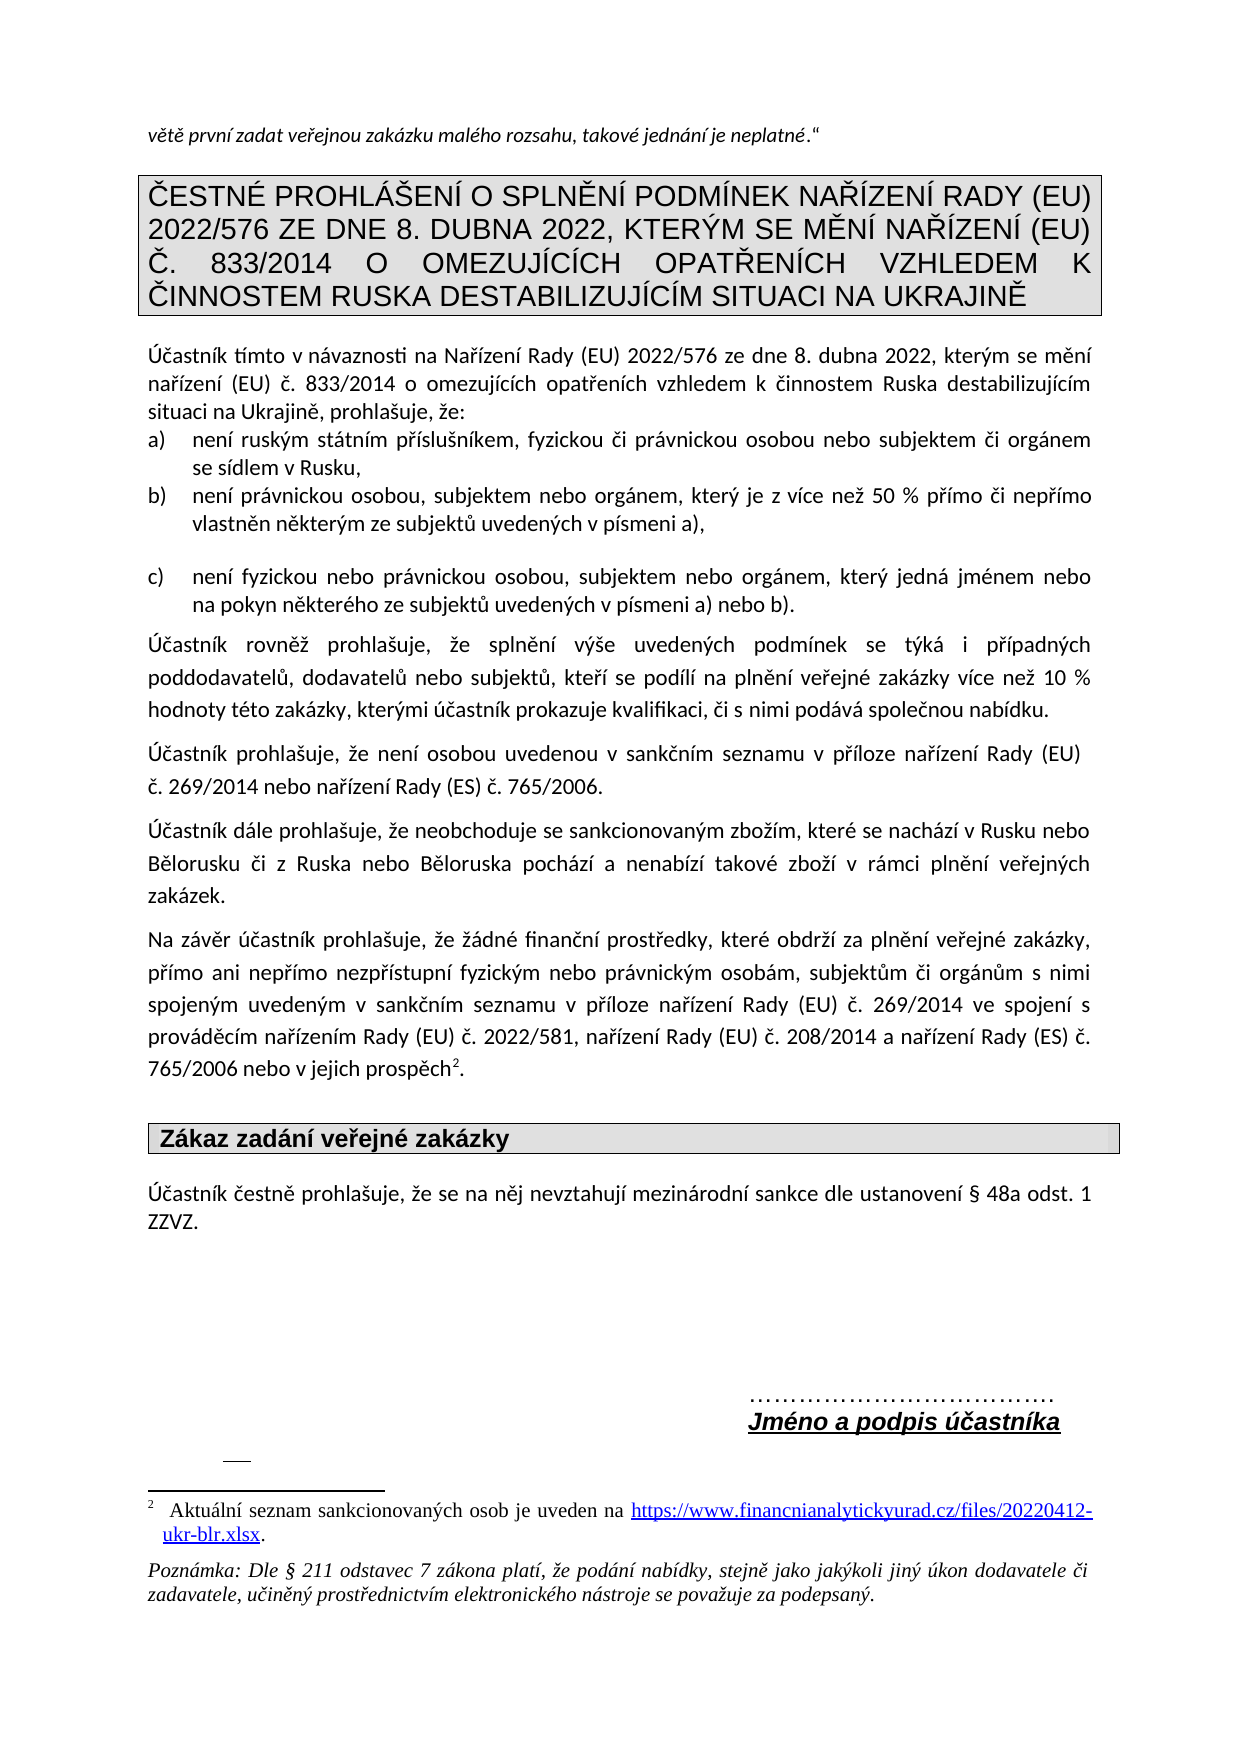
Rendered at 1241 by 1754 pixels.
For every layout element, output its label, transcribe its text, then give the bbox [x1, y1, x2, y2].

list není právnickou osobou, subjektem nebo orgánem, který je z více než 50 % přímo či nepřímo vlastněn některým ze subjektů uvedených v písmeni a), [148, 481, 1092, 537]
text Jméno a podpis účastníka [148, 1407, 1092, 1465]
list není ruským státním příslušníkem, fyzickou či právnickou osobou nebo subjektem či orgánem se sídlem v Rusku, [148, 425, 1092, 481]
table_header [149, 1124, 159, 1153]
text Na závěr účastník prohlašuje, že žádné finanční prostředky, které obdrží za plnění veřejné zakázky, přímo ani nepřímo nezpřístupní fyzickým nebo právnickým osobám, subjektům či orgánům s nimi spojeným uvedeným v sankčním seznamu v příloze nařízení Rady (EU) č. 269/2014 ve spojení s prováděcím nařízením Rady (EU) č. 2022/581, nařízení Rady (EU) č. 208/2014 a nařízení Rady (ES) č. 765/2006 nebo v jejich prospěch. [148, 926, 1092, 1082]
text ………………………………. [748, 1378, 1092, 1407]
list není fyzickou nebo právnickou osobou, subjektem nebo orgánem, který jedná jménem nebo na pokyn některého ze subjektů uvedených v písmeni a) nebo b). [148, 562, 1092, 618]
text Účastník prohlašuje, že není osobou uvedenou v sankčním seznamu v příloze nařízení Rady (EU) č. 269/2014 nebo nařízení Rady (ES) č. 765/2006. [148, 739, 1092, 800]
text Účastník čestně prohlašuje, že se na něj nevztahují mezinárodní sankce dle ustanovení § 48a odst. 1 ZZVZ. [148, 1179, 1092, 1235]
text Účastník tímto v návaznosti na Nařízení Rady (EU) 2022/576 ze dne 8. dubna 2022, kterým se mění nařízení (EU) č. 833/2014 o omezujících opatřeních vzhledem k činnostem Ruska destabilizujícím situaci na Ukrajině, prohlašuje, že: [148, 341, 1092, 425]
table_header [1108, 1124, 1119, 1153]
text Účastník rovněž prohlašuje, že splnění výše uvedených podmínek se týká i případných poddodavatelů, dodavatelů nebo subjektů, kteří se podílí na plnění veřejné zakázky více než 10 % hodnoty této zakázky, kterými účastník prokazuje kvalifikaci, či s nimi podává společnou nabídku. [148, 631, 1092, 723]
text Účastník dále prohlašuje, že neobchoduje se sankcionovaným zbožím, které se nachází v Rusku nebo Bělorusku či z Ruska nebo Běloruska pochází a nenabízí takové zboží v rámci plnění veřejných zakázek. [148, 816, 1092, 909]
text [148, 122, 1092, 147]
text ČESTNÉ PROHLÁŠENÍ O SPLNĚNÍ PODMÍNEK NAŘÍZENÍ RADY (EU) 2022/576 ZE DNE 8. DUBNA 2022, KTERÝM SE MĚNÍ NAŘÍZENÍ (EU) Č. 833/2014 O OMEZUJÍCÍCH OPATŘENÍCH VZHLEDEM K ČINNOSTEM RUSKA DESTABILIZUJÍCÍM SITUACI NA UKRAJINĚ [139, 176, 1101, 315]
